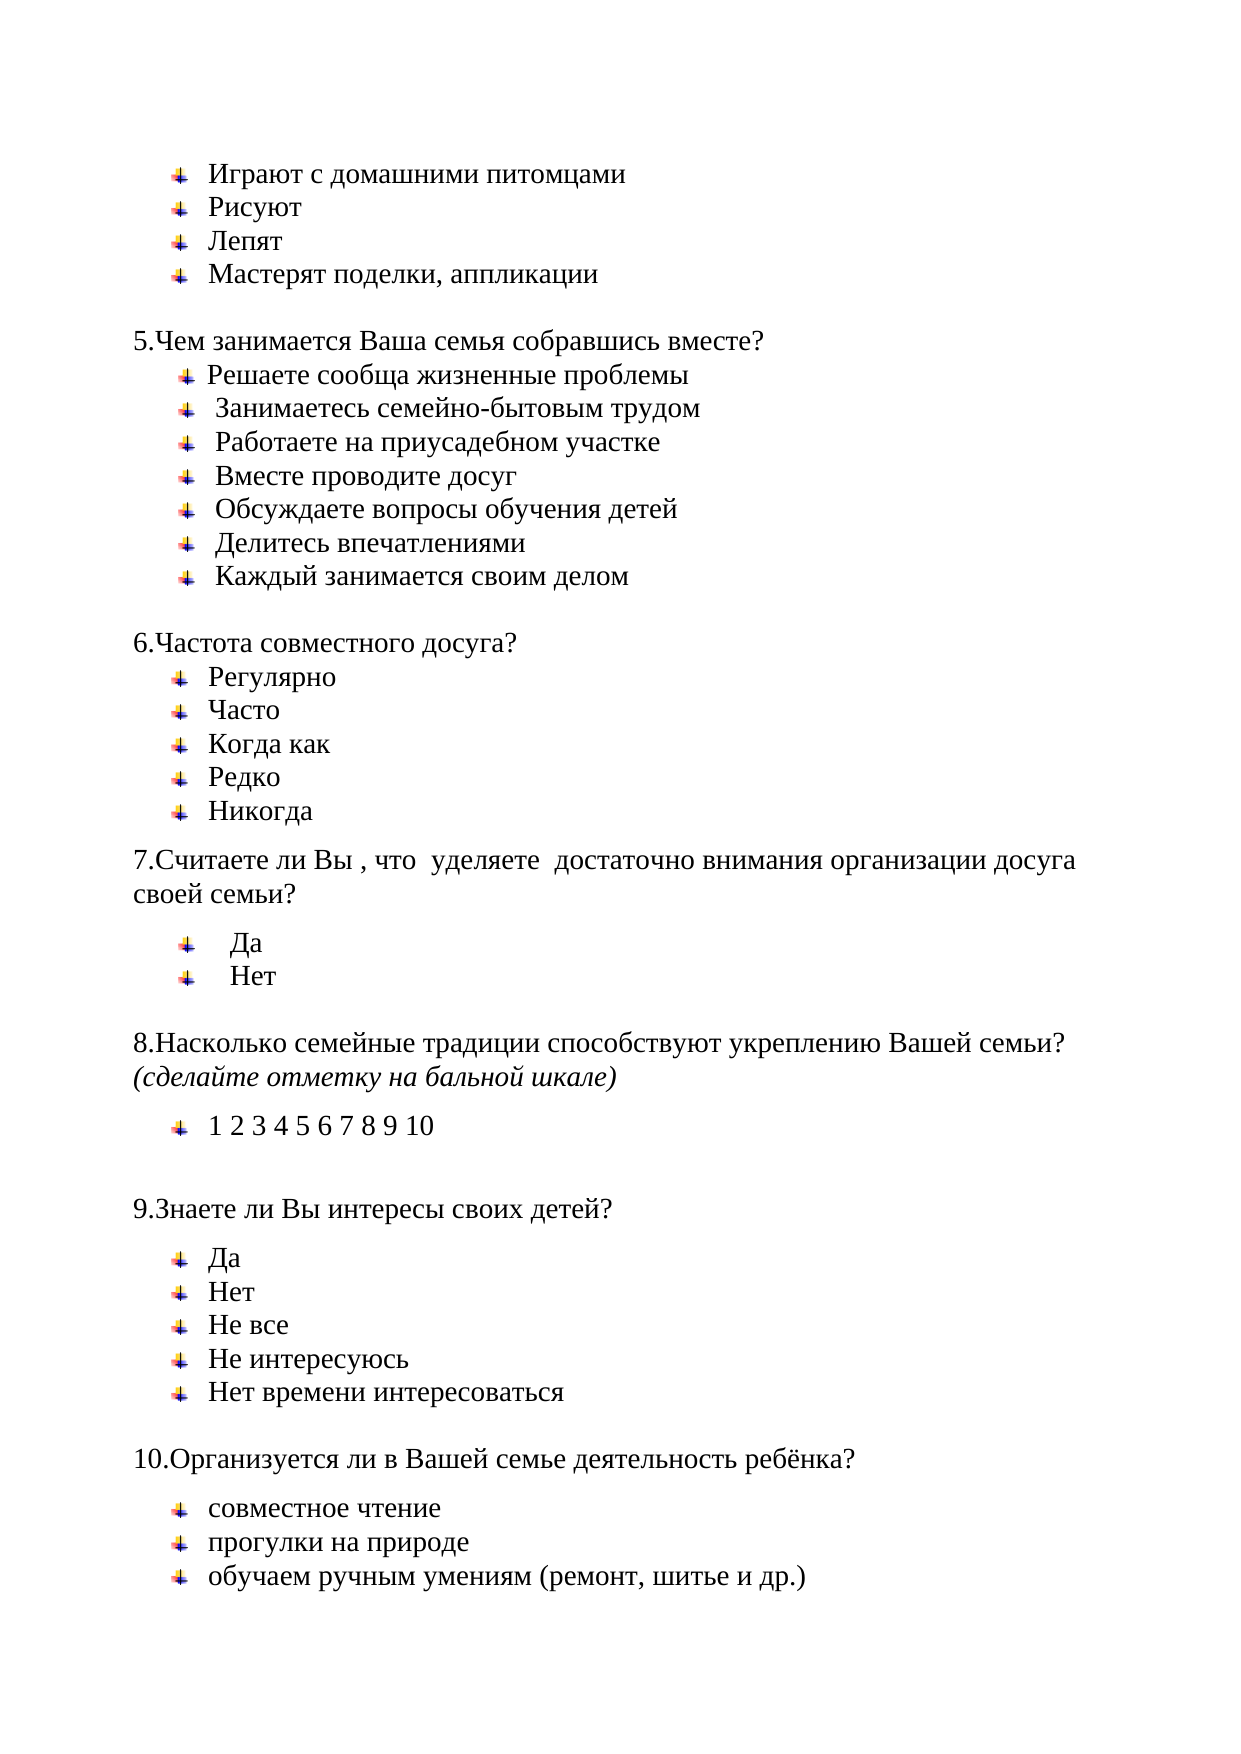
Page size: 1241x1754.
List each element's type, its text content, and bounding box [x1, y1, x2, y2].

picture [171, 200, 188, 217]
picture [171, 1385, 188, 1402]
text 8.Насколько семейные традиции способствуют укреплению Вашей семьи? (сделайте отметку на бальной шкале) [133, 1026, 1122, 1093]
list Играют с домашними питомцами [170, 156, 1122, 189]
picture [178, 434, 195, 452]
list Да [170, 1240, 1122, 1274]
list Занимаетесь семейно-бытовым трудом [177, 391, 1122, 424]
list 5.Чем занимается Ваша семья собравшись вместе? [133, 323, 1122, 357]
picture [178, 535, 195, 552]
list Делитесь впечатлениями [177, 525, 1122, 558]
list Нет времени интересоваться [170, 1374, 1122, 1408]
text 6.Частота совместного досуга? [133, 625, 1122, 659]
picture [171, 1501, 188, 1518]
list прогулки на природе [170, 1524, 1122, 1558]
picture [178, 367, 195, 385]
text 7.Считаете ли Вы , что уделяете достаточно внимания организации досуга своей семьи? [133, 842, 1122, 909]
picture [171, 703, 188, 720]
picture [178, 569, 195, 586]
picture [171, 166, 188, 184]
list обучаем ручным умениям (ремонт, шитье и др.) [170, 1558, 1122, 1591]
list Да [177, 925, 1122, 958]
picture [178, 935, 195, 953]
list Не все [170, 1307, 1122, 1341]
list Рисуют [170, 189, 1122, 223]
list Нет [170, 1274, 1122, 1307]
list Вместе проводите досуг [177, 458, 1122, 491]
list Не интересуюсь [170, 1341, 1122, 1374]
list Нет [177, 958, 1122, 992]
picture [171, 803, 188, 821]
list Регулярно [170, 659, 1122, 692]
picture [178, 468, 195, 485]
list Часто [170, 692, 1122, 726]
list Обсуждаете вопросы обучения детей [177, 491, 1122, 525]
picture [171, 736, 188, 754]
text 10.Организуется ли в Вашей семье деятельность ребёнка? [133, 1441, 1122, 1475]
list Решаете сообща жизненные проблемы [177, 357, 1122, 391]
picture [178, 401, 195, 418]
picture [178, 501, 195, 519]
picture [171, 1318, 188, 1335]
list Работаете на приусадебном участке [177, 424, 1122, 458]
text 9.Знаете ли Вы интересы своих детей? [133, 1191, 1122, 1224]
list Когда как [170, 726, 1122, 759]
list Никогда [170, 793, 1122, 827]
picture [171, 1250, 188, 1268]
picture [171, 267, 188, 284]
picture [171, 233, 188, 251]
picture [171, 1284, 188, 1301]
picture [171, 1534, 188, 1552]
picture [171, 1568, 188, 1585]
list совместное чтение [170, 1491, 1122, 1524]
picture [171, 1119, 188, 1136]
picture [171, 1351, 188, 1369]
list Каждый занимается своим делом [177, 558, 1122, 592]
list Лепят [170, 223, 1122, 256]
list Редко [170, 759, 1122, 793]
picture [171, 770, 188, 787]
picture [178, 969, 195, 986]
list 1 2 3 4 5 6 7 8 9 10 [170, 1108, 1122, 1142]
picture [171, 669, 188, 687]
list Мастерят поделки, аппликации [170, 256, 1122, 290]
